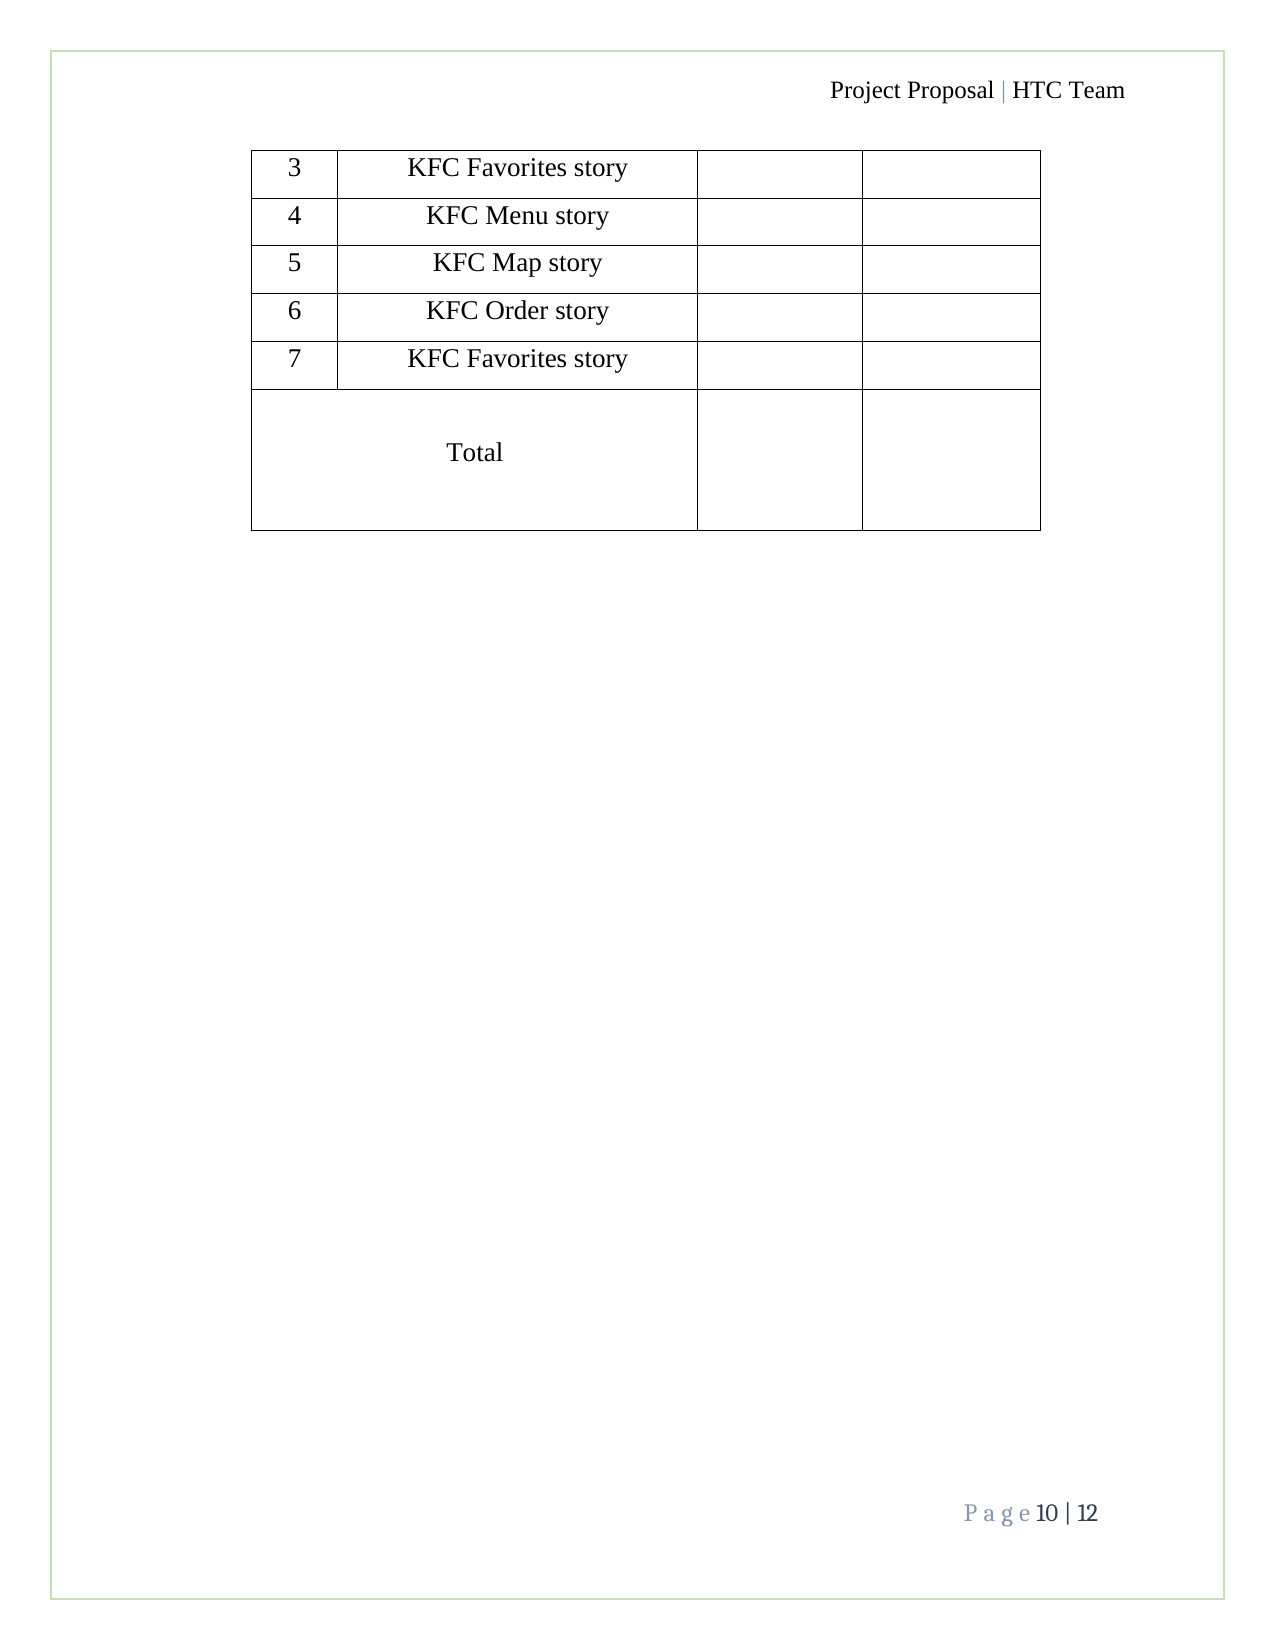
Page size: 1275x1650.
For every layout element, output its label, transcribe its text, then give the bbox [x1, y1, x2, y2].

table_cell [863, 294, 1040, 341]
table_cell [698, 342, 862, 388]
table_cell KFC Menu story [338, 199, 697, 245]
table_cell 4 [252, 199, 337, 245]
table_cell [863, 246, 1040, 293]
table_cell [863, 390, 1040, 529]
table_cell 7 [252, 342, 337, 388]
table_cell [698, 199, 862, 245]
table_cell 3 [252, 151, 337, 198]
table_cell 6 [252, 294, 337, 341]
table_cell [698, 294, 862, 341]
table_cell [698, 390, 862, 529]
table_cell Total [252, 390, 697, 529]
table_cell 5 [252, 246, 337, 293]
table_cell [863, 151, 1040, 198]
table_cell KFC Favorites story [338, 151, 697, 198]
table_cell KFC Favorites story [338, 342, 697, 388]
table_cell [863, 342, 1040, 388]
table_cell KFC Map story [338, 246, 697, 293]
table_cell KFC Order story [338, 294, 697, 341]
table_cell [698, 246, 862, 293]
table_cell [698, 151, 862, 198]
table_cell [863, 199, 1040, 245]
